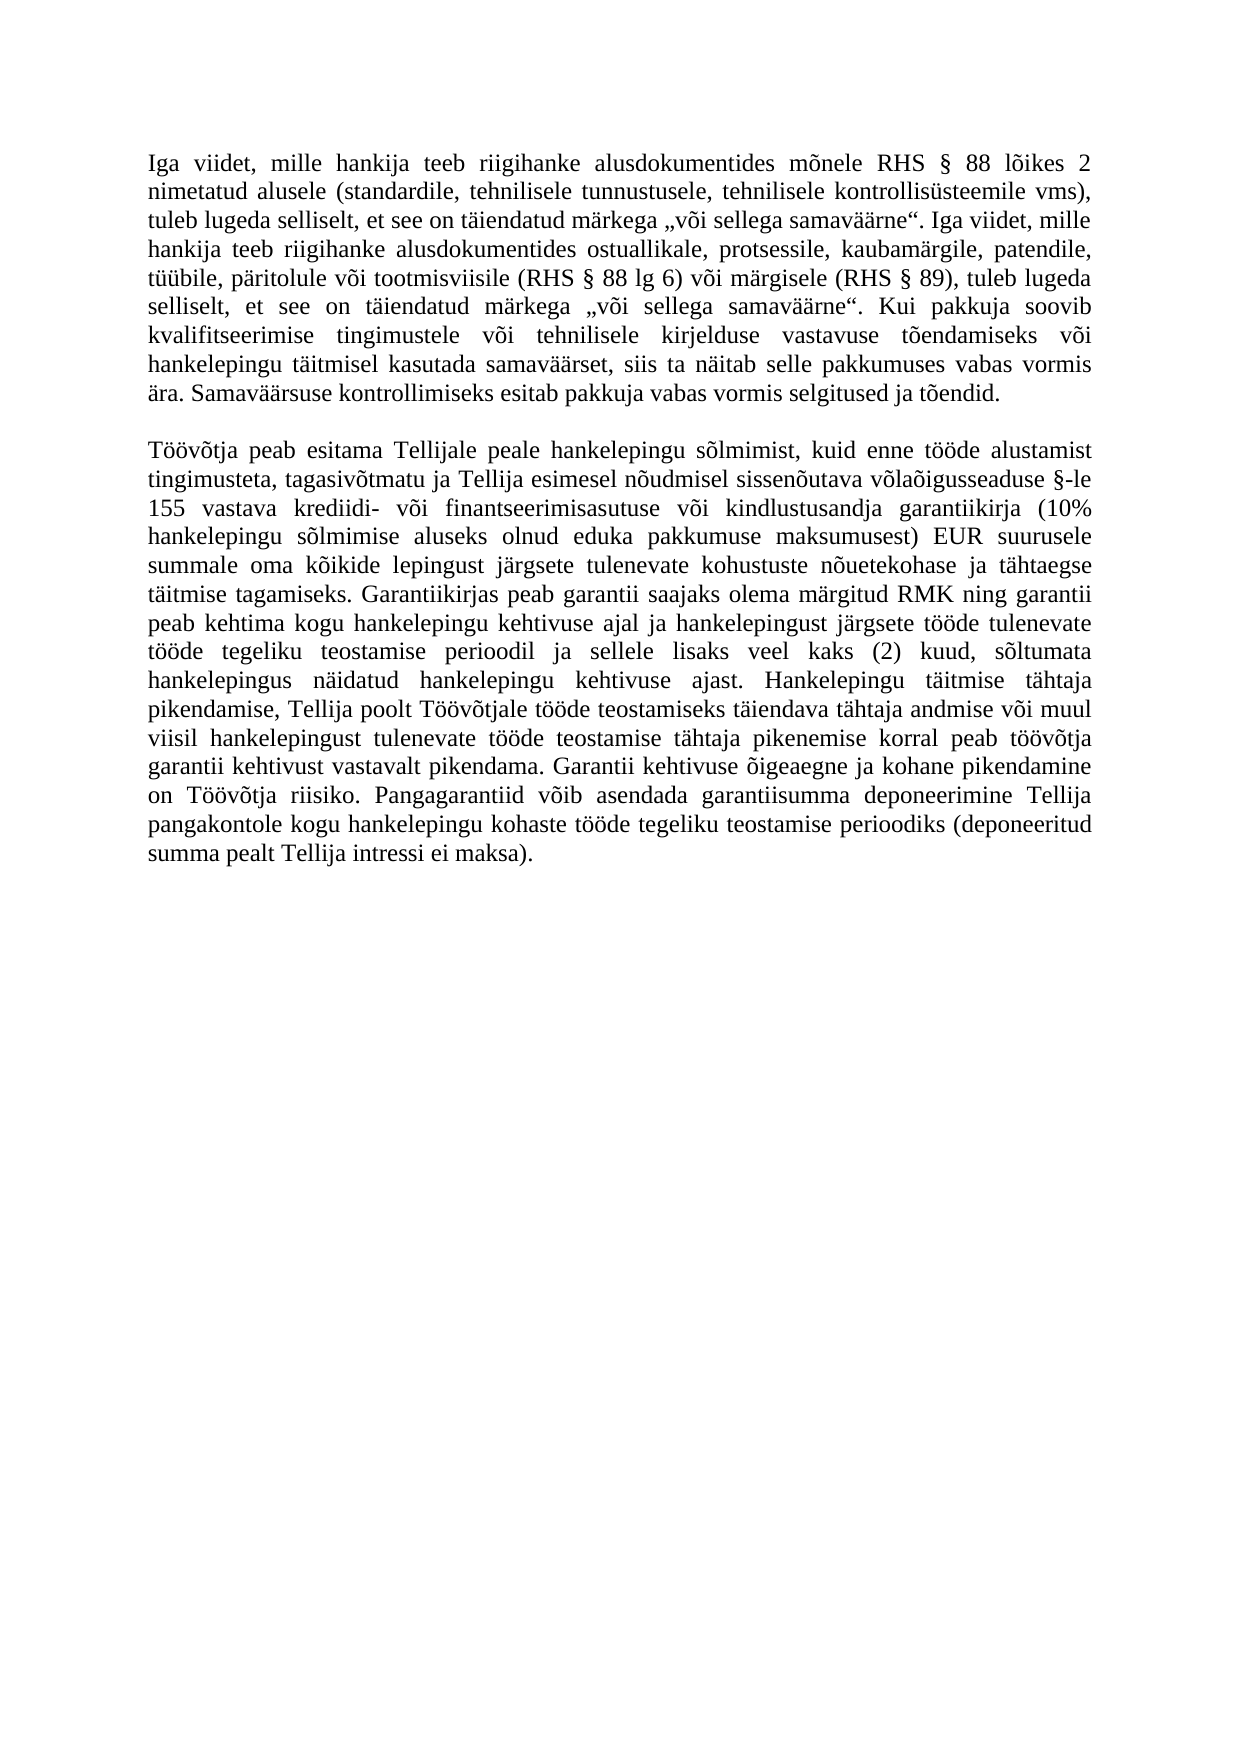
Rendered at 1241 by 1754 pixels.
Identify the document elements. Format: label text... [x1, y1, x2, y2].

text Iga viidet, mille hankija teeb riigihanke alusdokumentides mõnele RHS § 88 lõikes 2 nimetatud alusele (standardile, tehnilisele tunnustusele, tehnilisele kontrollisüsteemile vms), tuleb lugeda selliselt, et see on täiendatud märkega „või sellega samaväärne“. Iga viidet, mille hankija teeb riigihanke alusdokumentides ostuallikale, protsessile, kaubamärgile, patendile, tüübile, päritolule või tootmisviisile (RHS § 88 lg 6) või märgisele (RHS § 89), tuleb lugeda selliselt, et see on täiendatud märkega „või sellega samaväärne“. Kui pakkuja soovib kvalifitseerimise tingimustele või tehnilisele kirjelduse vastavuse tõendamiseks või hankelepingu täitmisel kasutada samaväärset, siis ta näitab selle pakkumuses vabas vormis ära. Samaväärsuse kontrollimiseks esitab pakkuja vabas vormis selgitused ja tõendid. [148, 148, 1093, 406]
text Töövõtja peab esitama Tellijale peale hankelepingu sõlmimist, kuid enne tööde alustamist tingimusteta, tagasivõtmatu ja Tellija esimesel nõudmisel sissenõutava võlaõigusseaduse §-le 155 vastava krediidi- või finantseerimisasutuse või kindlustusandja garantiikirja (10% hankelepingu sõlmimise aluseks olnud eduka pakkumuse maksumusest) EUR suurusele summale oma kõikide lepingust järgsete tulenevate kohustuste nõuetekohase ja tähtaegse täitmise tagamiseks. Garantiikirjas peab garantii saajaks olema märgitud RMK ning garantii peab kehtima kogu hankelepingu kehtivuse ajal ja hankelepingust järgsete tööde tulenevate tööde tegeliku teostamise perioodil ja sellele lisaks veel kaks (2) kuud, sõltumata hankelepingus näidatud hankelepingu kehtivuse ajast. Hankelepingu täitmise tähtaja pikendamise, Tellija poolt Töövõtjale tööde teostamiseks täiendava tähtaja andmise või muul viisil hankelepingust tulenevate tööde teostamise tähtaja pikenemise korral peab töövõtja garantii kehtivust vastavalt pikendama. Garantii kehtivuse õigeaegne ja kohane pikendamine on Töövõtja riisiko. Pangagarantiid võib asendada garantiisumma deponeerimine Tellija pangakontole kogu hankelepingu kohaste tööde tegeliku teostamise perioodiks (deponeeritud summa pealt Tellija intressi ei maksa). [148, 435, 1093, 866]
